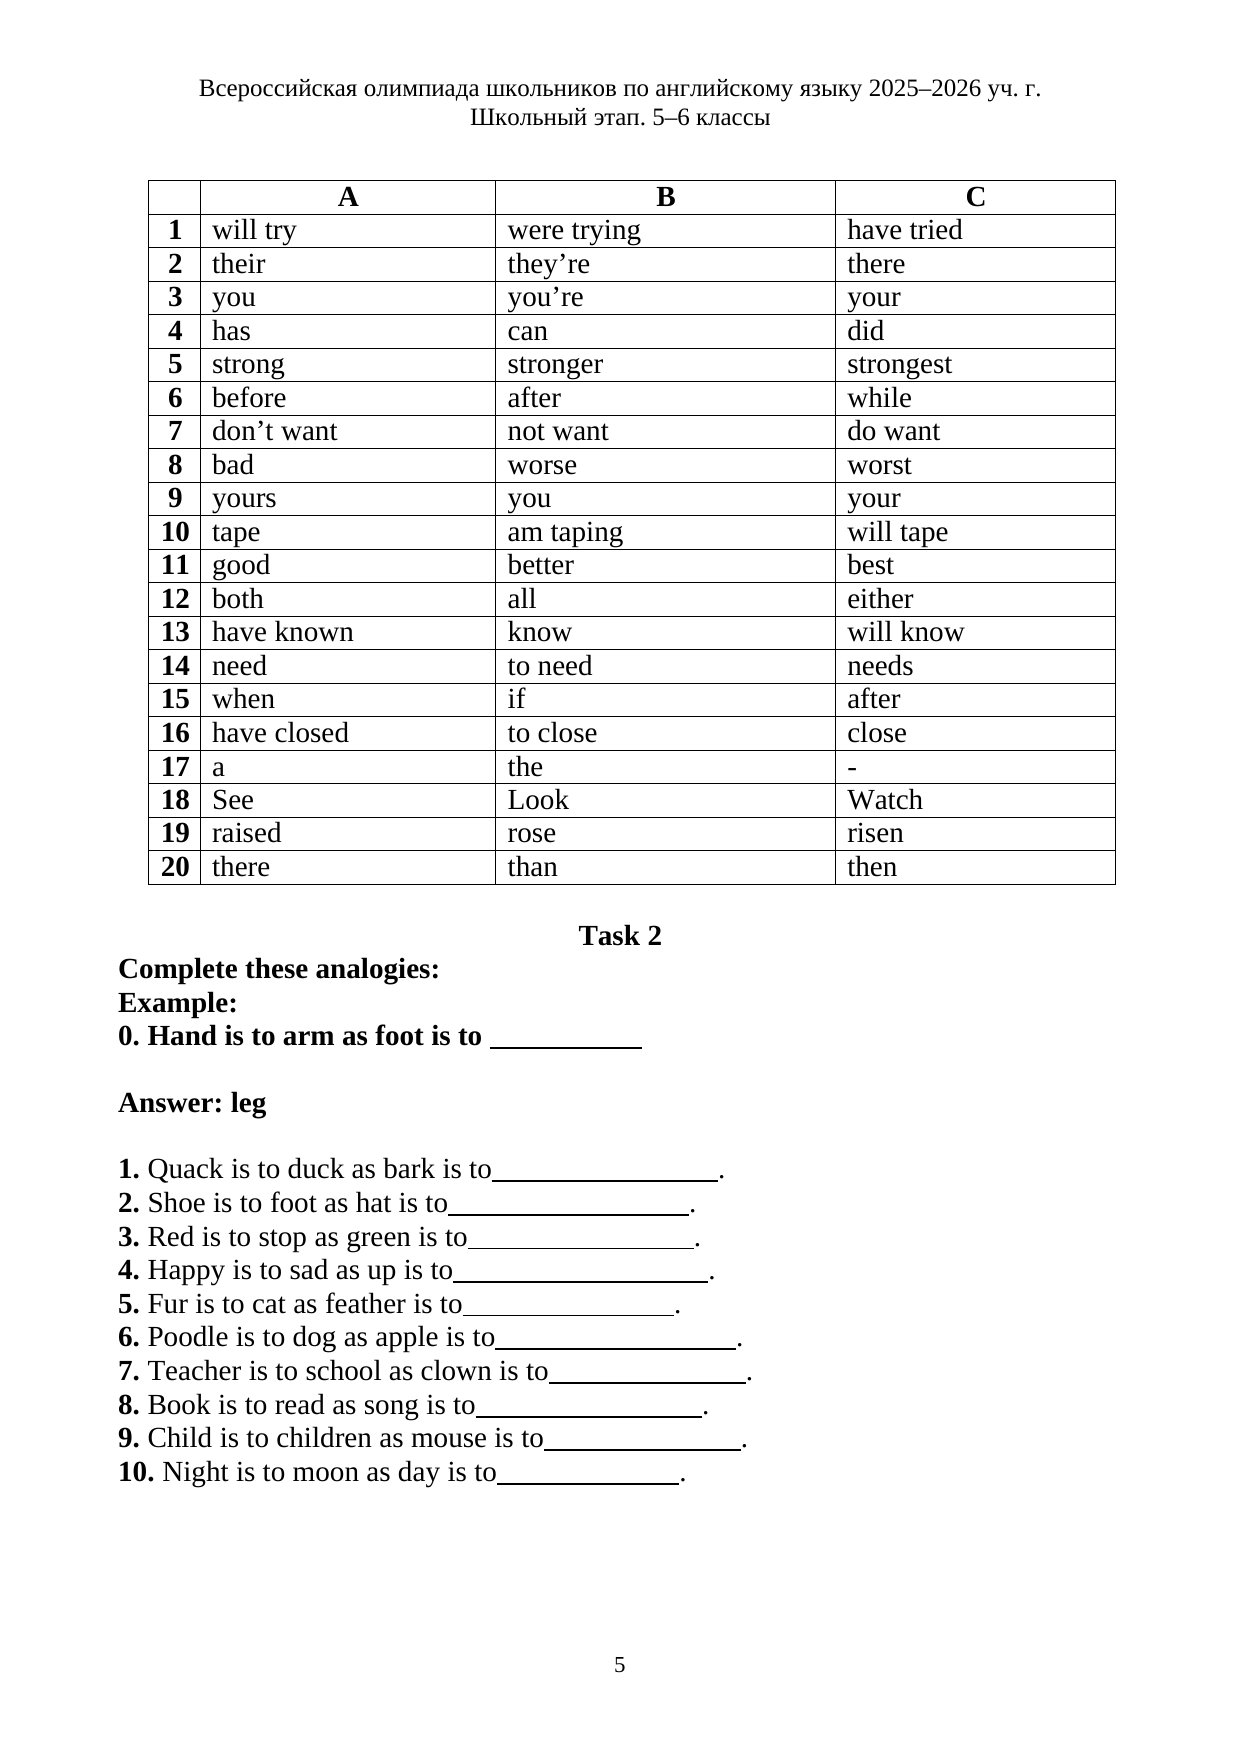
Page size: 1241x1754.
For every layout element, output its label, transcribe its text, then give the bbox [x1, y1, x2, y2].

table_cell - [836, 751, 1115, 783]
table_cell worst [836, 449, 1115, 482]
list Happy is to sad as up is to . [118, 1253, 1144, 1286]
table_cell don’t want [201, 416, 495, 448]
table_cell 4 [149, 315, 200, 348]
list Night is to moon as day is to . [118, 1454, 1144, 1488]
table_cell while [836, 382, 1115, 414]
table_cell do want [836, 416, 1115, 448]
text Complete these analogies: Example: [118, 952, 442, 1019]
table_cell strongest [836, 349, 1115, 381]
table_cell have known [201, 617, 495, 649]
table_cell 12 [149, 583, 200, 616]
table_cell 9 [149, 483, 200, 515]
table_cell 20 [149, 851, 200, 884]
table_cell your [836, 282, 1115, 314]
list Fur is to cat as feather is to . [118, 1286, 1144, 1320]
list Poodle is to dog as apple is to . [118, 1320, 1144, 1353]
list Child is to children as mouse is to . [118, 1421, 1144, 1454]
table_cell 8 [149, 449, 200, 482]
table_cell your [836, 483, 1115, 515]
text Answer: leg [118, 1085, 1144, 1119]
table_cell when [201, 684, 495, 716]
table_cell See [201, 784, 495, 817]
table_cell 11 [149, 550, 200, 582]
table_cell to close [496, 717, 835, 749]
table_cell 2 [149, 248, 200, 281]
table_cell 5 [149, 349, 200, 381]
table_cell you [496, 483, 835, 515]
table_cell has [201, 315, 495, 348]
table_cell strong [201, 349, 495, 381]
table_cell after [836, 684, 1115, 716]
table_cell Watch [836, 784, 1115, 817]
table_cell then [836, 851, 1115, 884]
table_header B [496, 181, 835, 213]
table_cell a [201, 751, 495, 783]
table_cell the [496, 751, 835, 783]
table_cell all [496, 583, 835, 616]
table_header [149, 181, 200, 213]
list Quack is to duck as bark is to . [118, 1152, 1144, 1185]
list Teacher is to school as clown is to . [118, 1353, 1144, 1387]
table_cell good [201, 550, 495, 582]
table_cell before [201, 382, 495, 414]
table_cell have closed [201, 717, 495, 749]
table_cell will tape [836, 516, 1115, 549]
table_cell worse [496, 449, 835, 482]
table_cell 17 [149, 751, 200, 783]
table_cell they’re [496, 248, 835, 281]
table_cell 1 [149, 215, 200, 247]
table_header A [201, 181, 495, 213]
table_cell 10 [149, 516, 200, 549]
list Book is to read as song is to . [118, 1387, 1144, 1420]
table_cell there [836, 248, 1115, 281]
table_cell yours [201, 483, 495, 515]
table_cell Look [496, 784, 835, 817]
table_cell best [836, 550, 1115, 582]
list Red is to stop as green is to . [118, 1219, 1144, 1253]
table_cell did [836, 315, 1115, 348]
table_cell their [201, 248, 495, 281]
table_cell close [836, 717, 1115, 749]
table_cell either [836, 583, 1115, 616]
table_cell have tried [836, 215, 1115, 247]
table_cell 14 [149, 650, 200, 683]
table_cell 7 [149, 416, 200, 448]
table_cell 15 [149, 684, 200, 716]
table_cell 19 [149, 818, 200, 850]
table_cell stronger [496, 349, 835, 381]
table_cell if [496, 684, 835, 716]
table_cell rose [496, 818, 835, 850]
table_cell better [496, 550, 835, 582]
table_cell will try [201, 215, 495, 247]
table_cell there [201, 851, 495, 884]
table_cell 6 [149, 382, 200, 414]
table_cell know [496, 617, 835, 649]
table_cell tape [201, 516, 495, 549]
table_cell 3 [149, 282, 200, 314]
list Hand is to arm as foot is to [118, 1019, 1144, 1052]
table_header C [836, 181, 1115, 213]
table_cell am taping [496, 516, 835, 549]
table_cell both [201, 583, 495, 616]
table_cell will know [836, 617, 1115, 649]
table_cell bad [201, 449, 495, 482]
table_cell can [496, 315, 835, 348]
table_cell 18 [149, 784, 200, 817]
table_cell raised [201, 818, 495, 850]
table_cell 13 [149, 617, 200, 649]
text Task 2 [578, 918, 1144, 952]
table_cell you [201, 282, 495, 314]
table_cell were trying [496, 215, 835, 247]
table_cell needs [836, 650, 1115, 683]
table_cell than [496, 851, 835, 884]
table_cell not want [496, 416, 835, 448]
table_cell 16 [149, 717, 200, 749]
table_cell risen [836, 818, 1115, 850]
table_cell after [496, 382, 835, 414]
table_cell to need [496, 650, 835, 683]
table_cell you’re [496, 282, 835, 314]
table_cell need [201, 650, 495, 683]
list Shoe is to foot as hat is to . [118, 1185, 1144, 1219]
